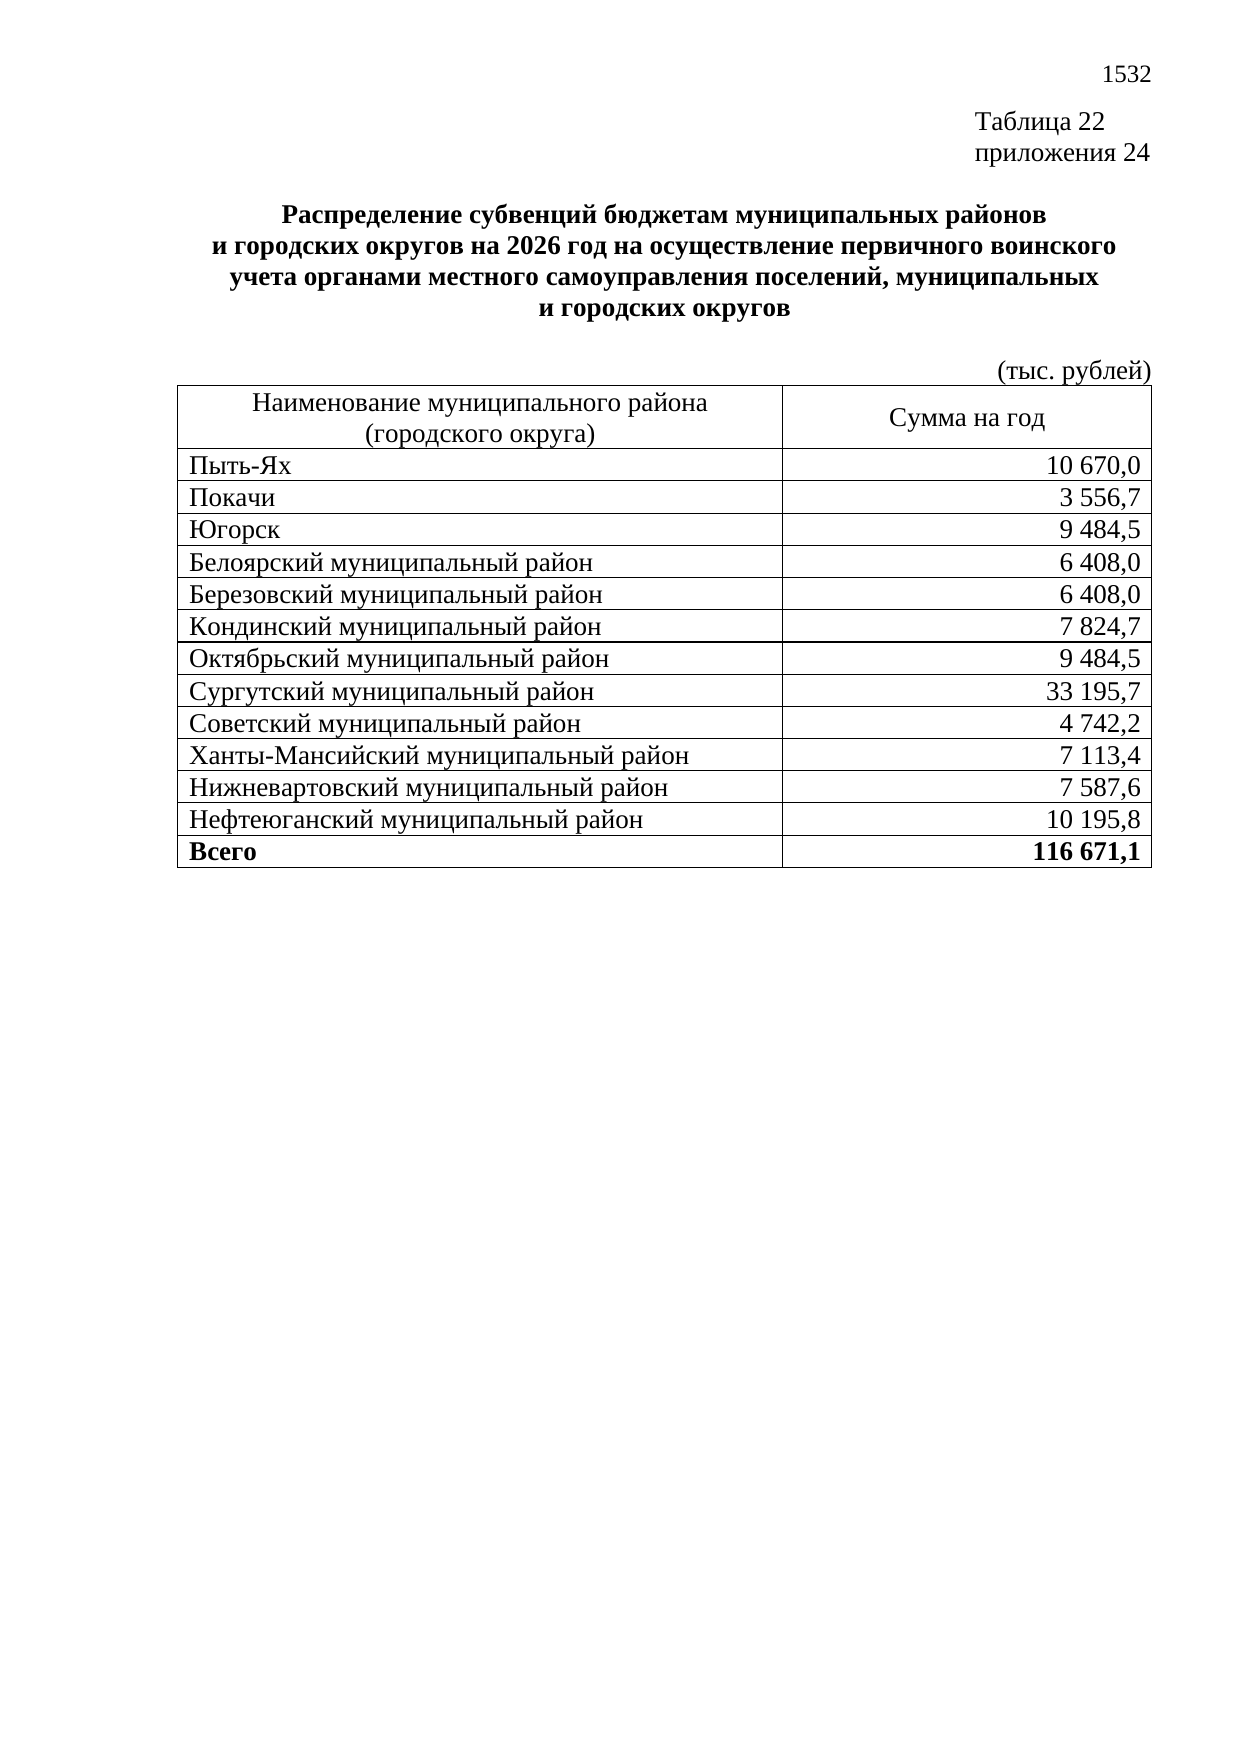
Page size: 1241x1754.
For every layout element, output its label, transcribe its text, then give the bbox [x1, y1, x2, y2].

table_cell 33 195,7 [783, 675, 1151, 706]
table_cell Нижневартовский муниципальный район [178, 771, 782, 802]
table_cell Пыть-Ях [178, 449, 782, 480]
table_header Сумма на год [783, 386, 1151, 448]
table_cell 10 670,0 [783, 449, 1151, 480]
text и городских округов на 2026 год на осуществление первичного воинского учета органами местного самоуправления поселений, муниципальных [177, 229, 1152, 291]
text (тыс. рублей) [177, 354, 1152, 385]
table_cell Покачи [178, 481, 782, 513]
table_cell 7 587,6 [783, 771, 1151, 802]
table_cell 9 484,5 [783, 643, 1151, 673]
text Таблица 22 [974, 104, 1152, 136]
table_cell 116 671,1 [783, 836, 1151, 867]
table_cell Нефтеюганский муниципальный район [178, 803, 782, 834]
table_cell Березовский муниципальный район [178, 578, 782, 609]
text и городских округов [177, 291, 1152, 323]
table_cell Белоярский муниципальный район [178, 546, 782, 577]
table_cell Югорск [178, 514, 782, 545]
table_cell 3 556,7 [783, 481, 1151, 513]
table_cell 4 742,2 [783, 707, 1151, 738]
table_cell 10 195,8 [783, 803, 1151, 834]
table_cell Октябрьский муниципальный район [178, 643, 782, 673]
table_cell Кондинский муниципальный район [178, 610, 782, 641]
text приложения 24 [974, 136, 1152, 167]
text Распределение субвенций бюджетам муниципальных районов [177, 198, 1152, 229]
table_cell 9 484,5 [783, 514, 1151, 545]
table_cell 7 113,4 [783, 739, 1151, 770]
table_cell Советский муниципальный район [178, 707, 782, 738]
table_cell Сургутский муниципальный район [178, 675, 782, 706]
table_cell 6 408,0 [783, 546, 1151, 577]
table_cell 6 408,0 [783, 578, 1151, 609]
table_cell 7 824,7 [783, 610, 1151, 641]
table_cell Ханты-Мансийский муниципальный район [178, 739, 782, 770]
table_cell Всего [178, 836, 782, 867]
table_header Наименование муниципального района (городского округа) [178, 386, 782, 448]
